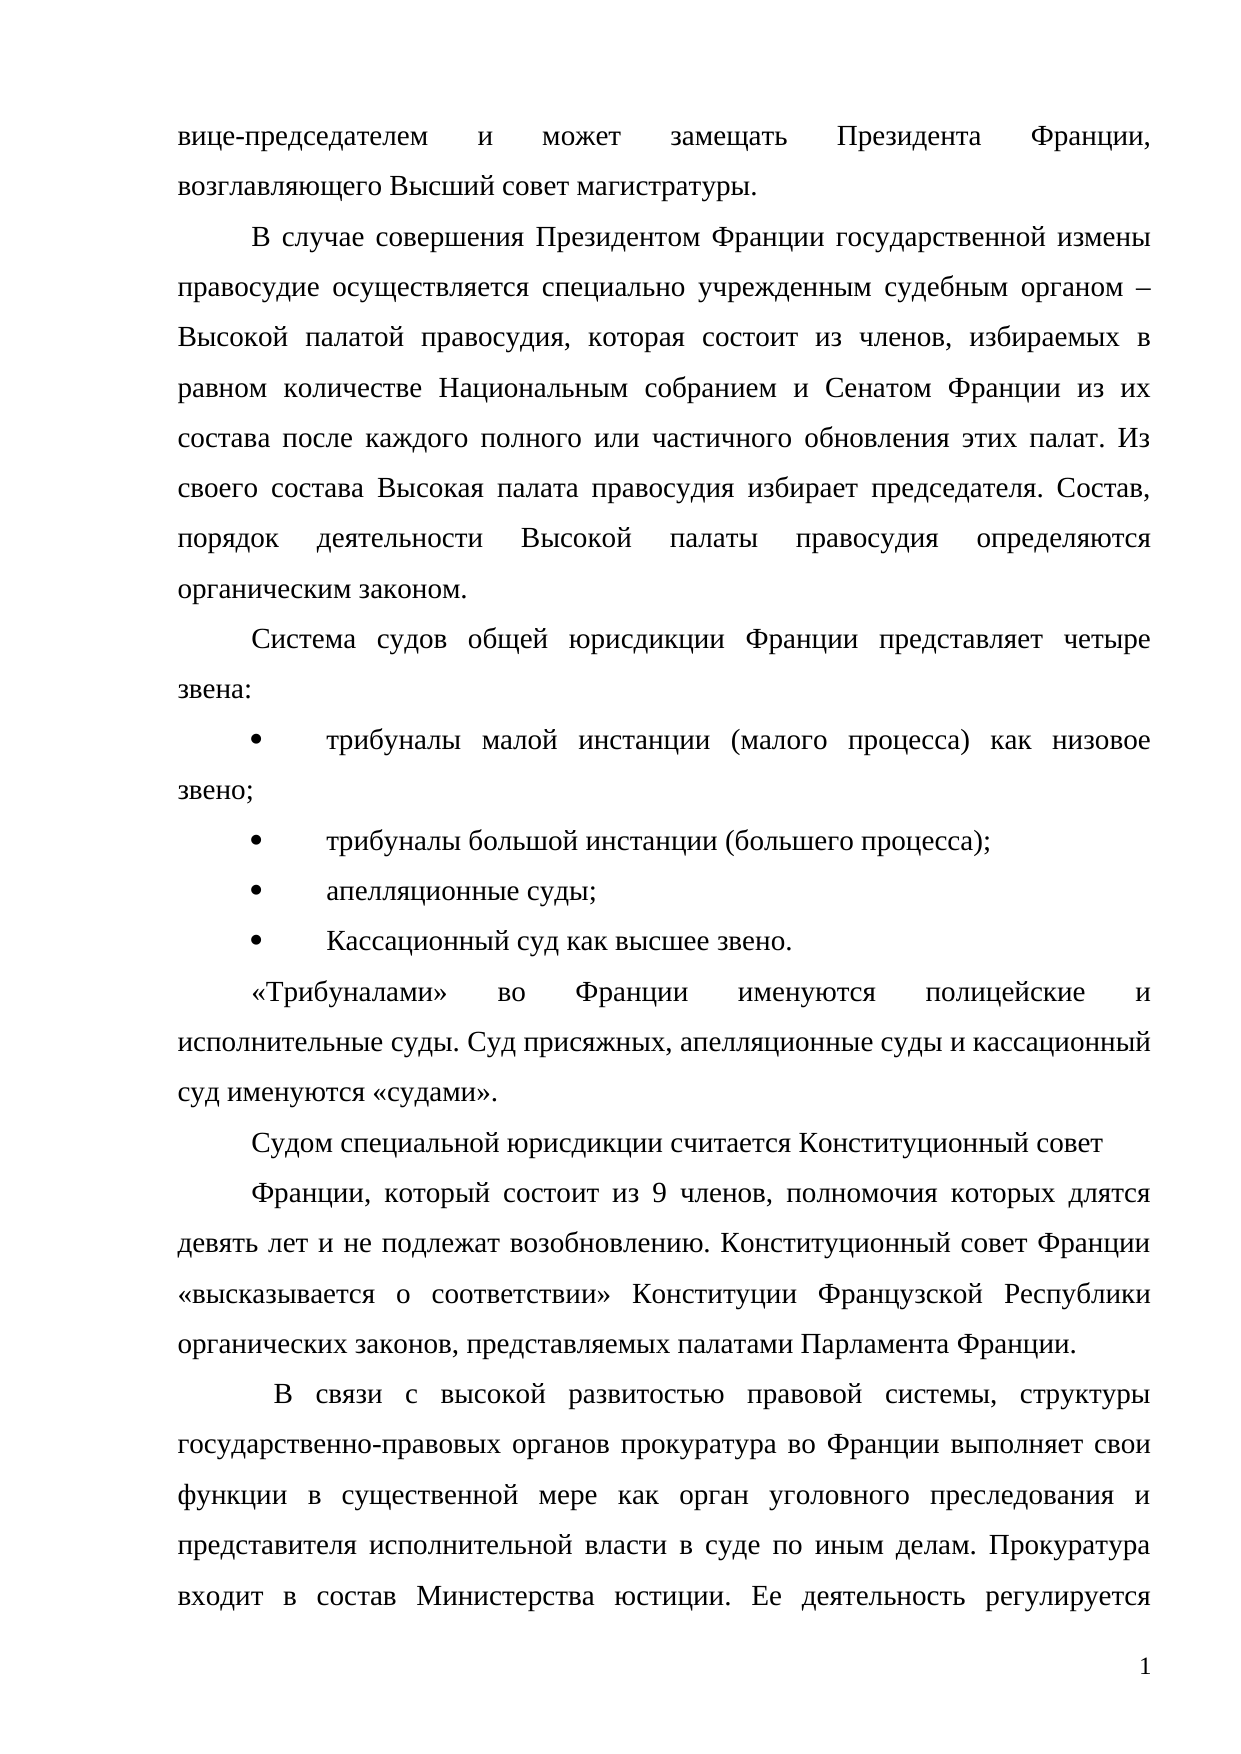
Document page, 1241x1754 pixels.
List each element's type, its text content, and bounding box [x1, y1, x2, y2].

list апелляционные суды; [177, 873, 1152, 907]
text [177, 1376, 1152, 1611]
list Кассационный суд как высшее звено. [177, 923, 1152, 957]
text Франции, который состоит из 9 членов, полномочия которых длятся девять лет и не подлежат возобновлению. Конституционный совет Франции «высказывается о соответствии» Конституции Французской Республики органических законов, представляемых палатами Парламента Франции. [177, 1175, 1152, 1359]
list трибуналы большой инстанции (большего процесса); [177, 823, 1152, 856]
text Система судов общей юрисдикции Франции представляет четыре звена: [177, 621, 1152, 705]
text Судом специальной юрисдикции считается Конституционный совет [177, 1125, 1152, 1158]
text «Трибуналами» во Франции именуются полицейские и исполнительные суды. Суд присяжных, апелляционные суды и кассационный суд именуются «судами». [177, 974, 1152, 1108]
text В случае совершения Президентом Франции государственной измены правосудие осуществляется специально учрежденным судебным органом – Высокой палатой правосудия, которая состоит из членов, избираемых в равном количестве Национальным собранием и Сенатом Франции из их состава после каждого полного или частичного обновления этих палат. Из своего состава Высокая палата правосудия избирает председателя. Состав, порядок деятельности Высокой палаты правосудия определяются органическим законом. [177, 219, 1152, 604]
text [177, 118, 1152, 202]
list трибуналы малой инстанции (малого процесса) как низовое звено; [177, 722, 1152, 806]
